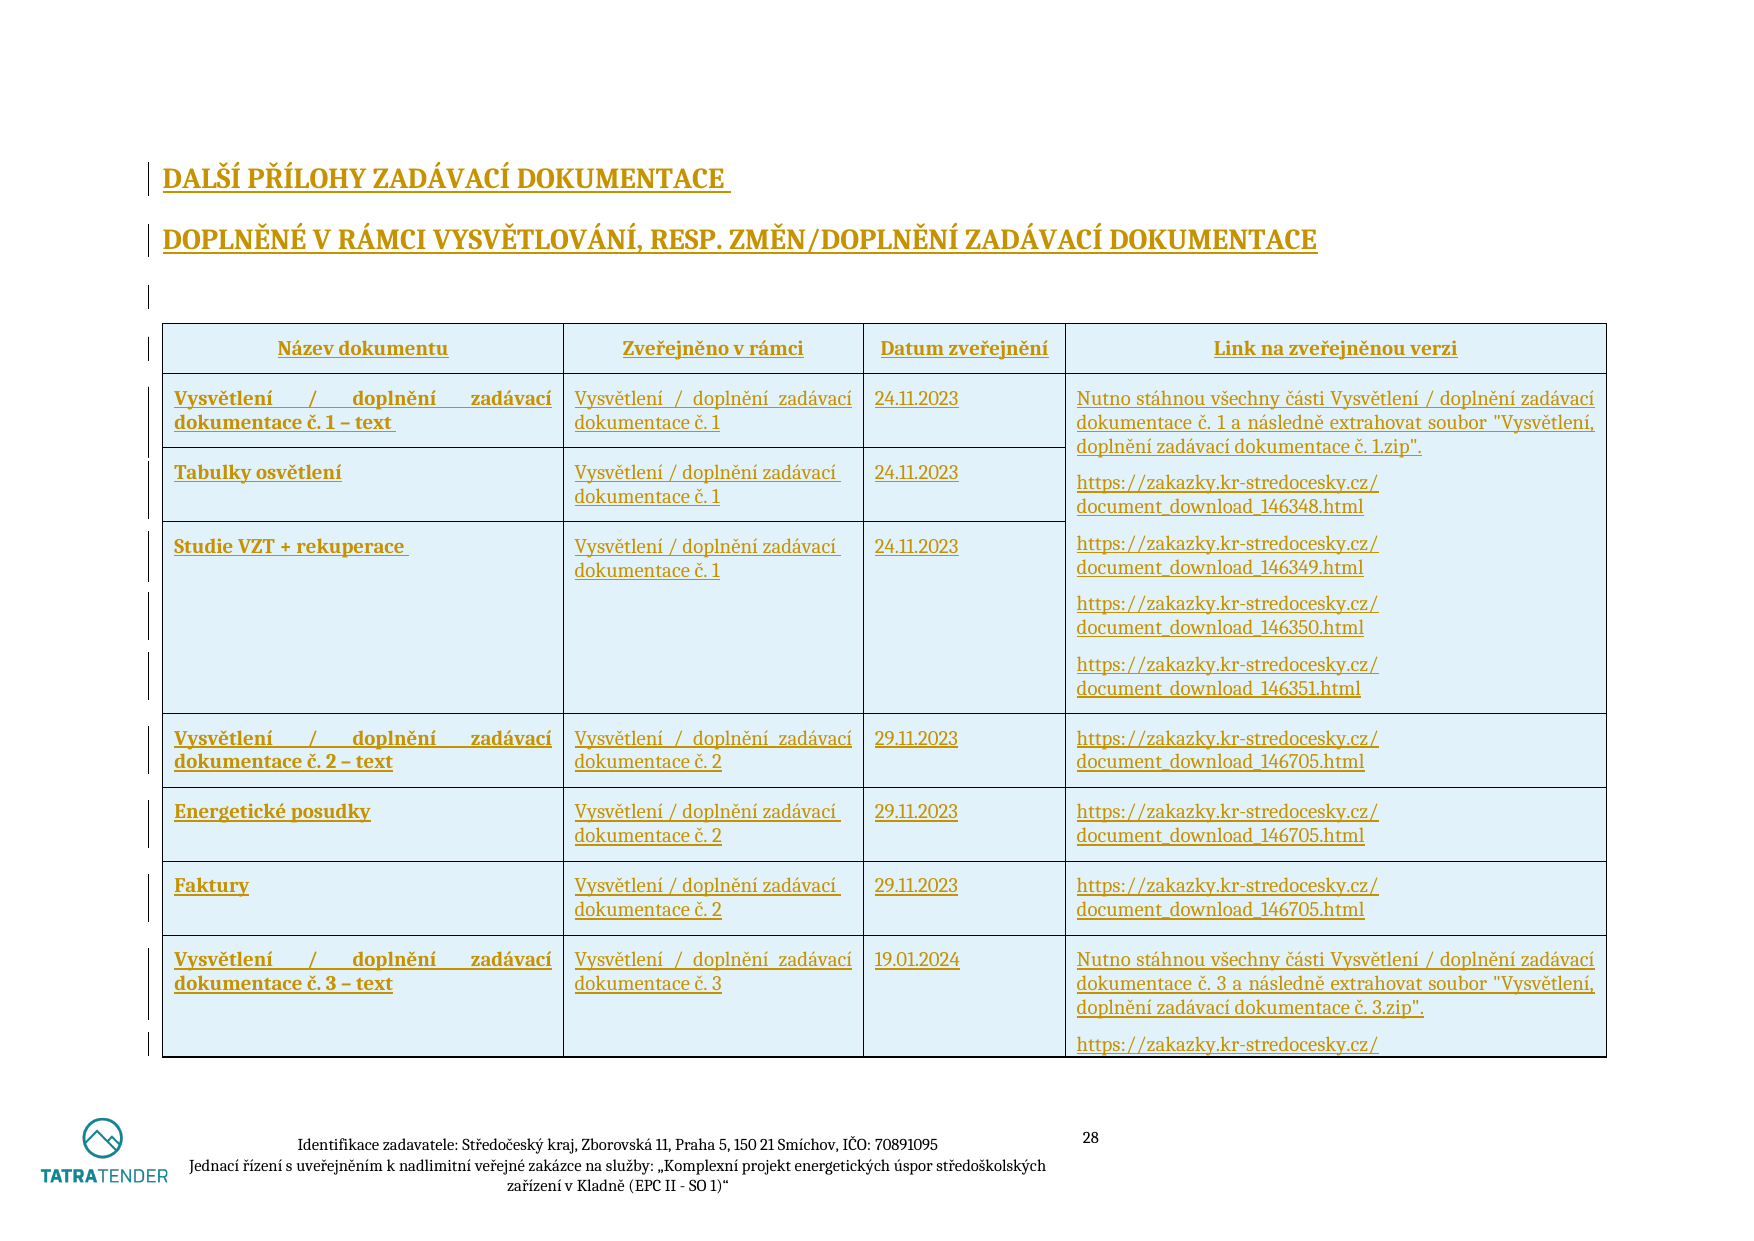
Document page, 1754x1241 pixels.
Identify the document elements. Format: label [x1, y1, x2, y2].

picture [20, 1108, 188, 1197]
